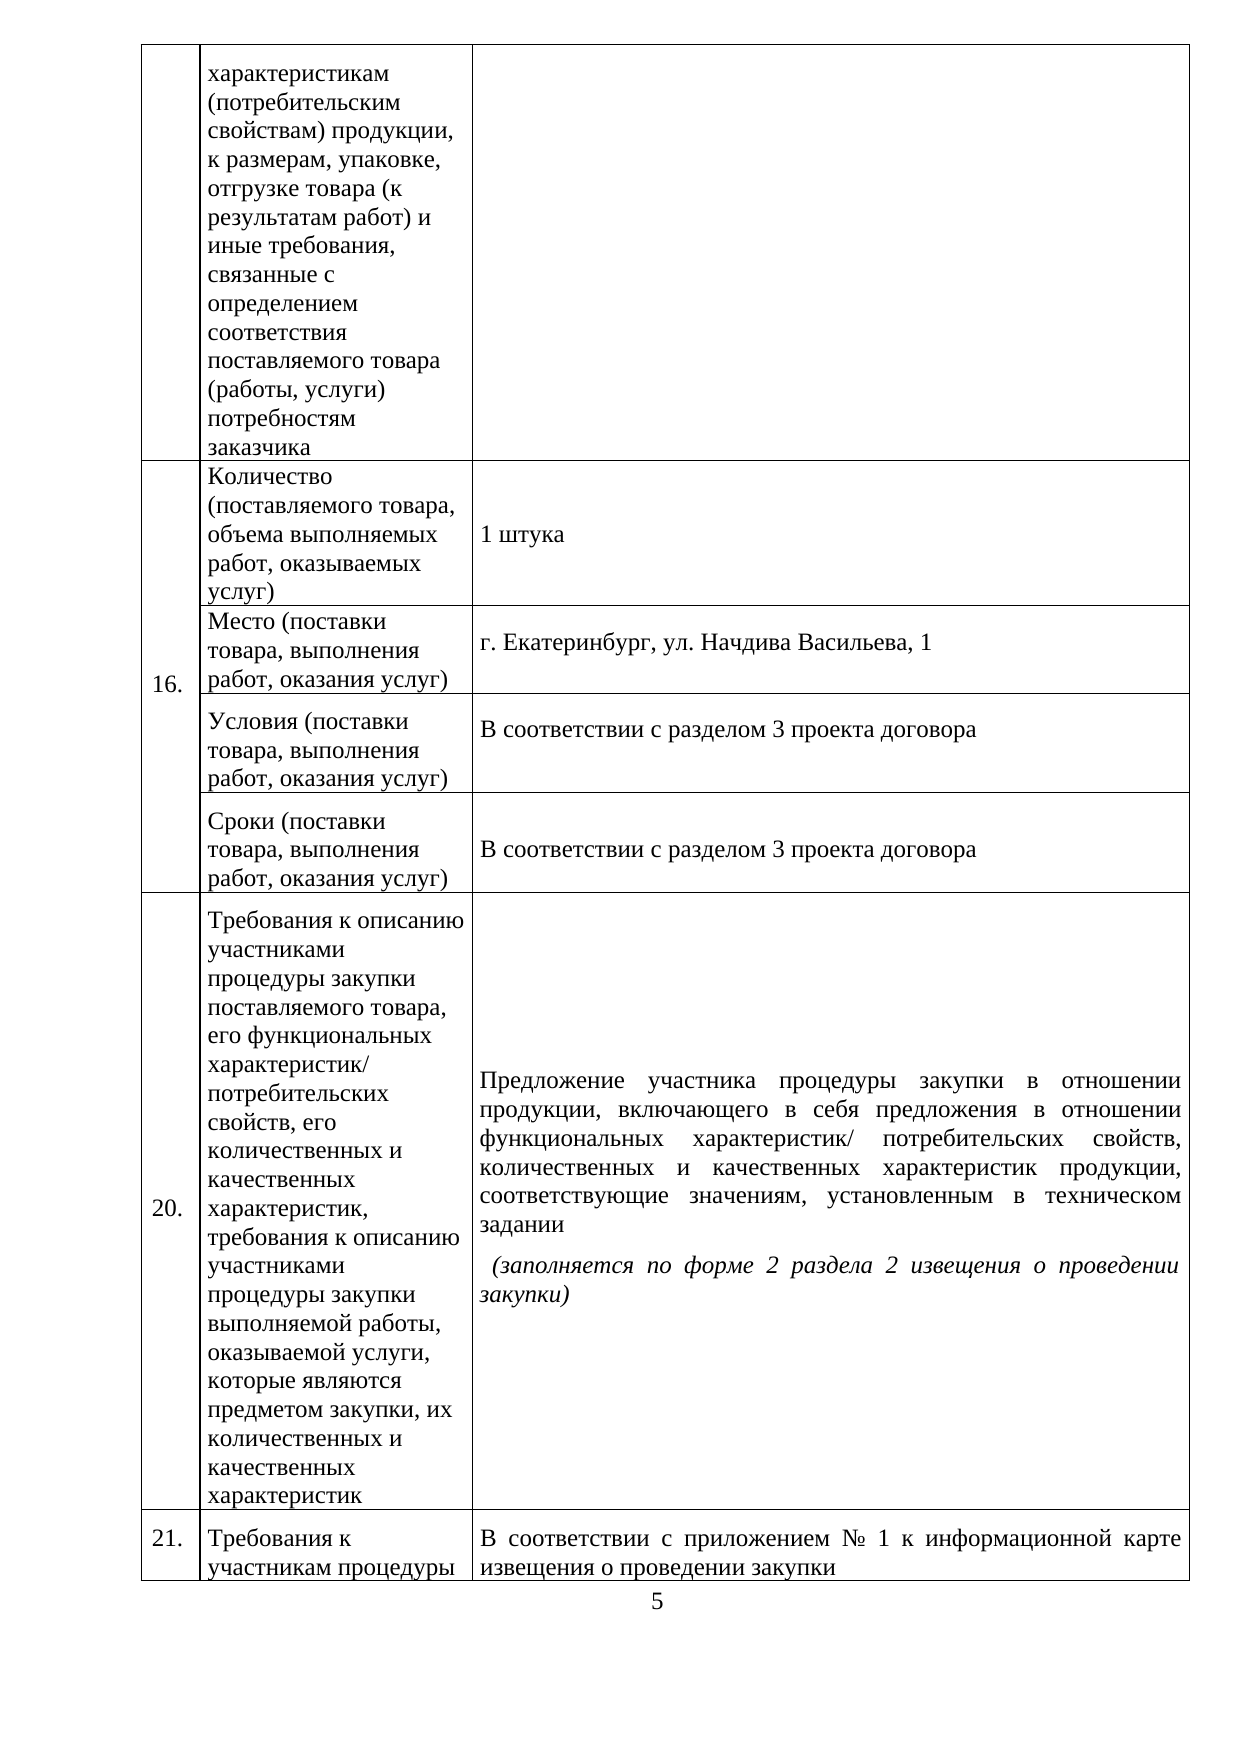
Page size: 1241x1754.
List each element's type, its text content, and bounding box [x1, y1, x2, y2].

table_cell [473, 1510, 1189, 1580]
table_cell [201, 45, 472, 460]
table_cell Условия (поставки товара, выполнения работ, оказания услуг) [201, 694, 472, 792]
table_cell [142, 893, 199, 1509]
table_cell 1 штука [473, 461, 1189, 605]
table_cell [473, 45, 1189, 460]
table_cell Требования к описанию участниками процедуры закупки поставляемого товара, его функциональных характеристик/ потребительских свойств, его количественных и качественных характеристик, требования к описанию участниками процедуры закупки выполняемой работы, оказываемой услуги, которые являются предметом закупки, их количественных и качественных характеристик [201, 893, 472, 1509]
table_cell Предложение участника процедуры закупки в отношении продукции, включающего в себя предложения в отношении функциональных характеристик/ потребительских свойств, количественных и качественных характеристик продукции, соответствующие значениям, установленным в техническом задании (заполняется по форме 2 раздела 2 извещения о проведении закупки) [473, 893, 1189, 1509]
table_cell Количество (поставляемого товара, объема выполняемых работ, оказываемых услуг) [201, 461, 472, 605]
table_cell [201, 1510, 472, 1580]
table_cell [142, 1510, 199, 1580]
table_cell Сроки (поставки товара, выполнения работ, оказания услуг) [201, 793, 472, 892]
table_cell Место (поставки товара, выполнения работ, оказания услуг) [201, 606, 472, 692]
table_cell В соответствии с разделом 3 проекта договора [473, 694, 1189, 792]
table_cell В соответствии с разделом 3 проекта договора [473, 793, 1189, 892]
table_cell [142, 45, 199, 460]
table_cell г. Екатеринбург, ул. Начдива Васильева, 1 [473, 606, 1189, 692]
table_cell [142, 461, 199, 892]
